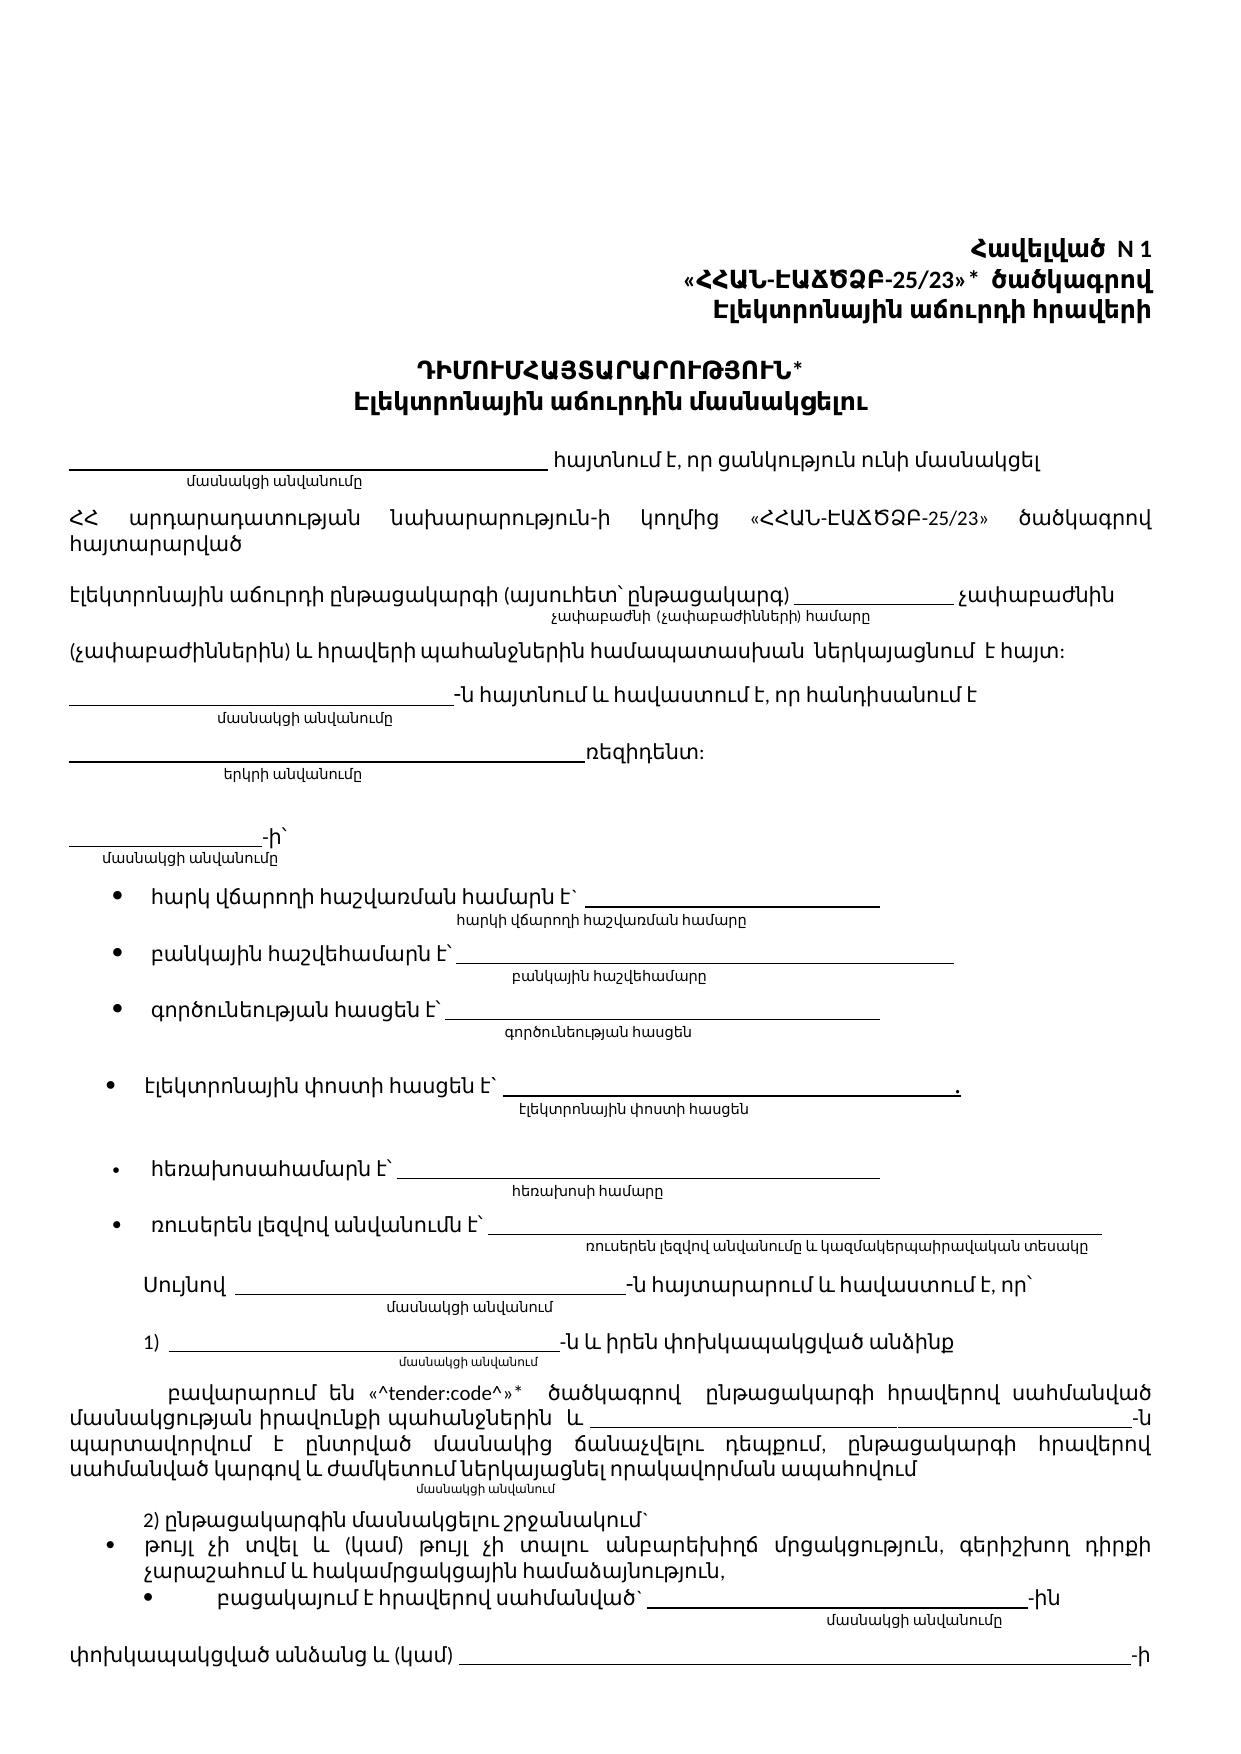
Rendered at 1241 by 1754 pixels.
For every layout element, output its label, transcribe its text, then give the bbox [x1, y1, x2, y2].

text 1) -ն և իրեն փոխկապակցված անձինք [69, 1329, 1152, 1354]
text էլեկտրոնային աճուրդի ընթացակարգի (այսուհետ՝ ընթացակարգ) չափաբաժնին [69, 582, 1152, 607]
list թույլ չի տվել և (կամ) թույլ չի տալու անբարեխիղճ մրցակցություն, գերիշխող դիրքի չարաշահում և հակամրցակցային համաձայնություն, [107, 1532, 1152, 1583]
text չափաբաժնի (չափաբաժինների) համարը [69, 607, 1152, 638]
text բանկային հաշվեհամարը [438, 967, 1152, 997]
list բանկային հաշվեհամարն է՝ [113, 941, 1152, 967]
text ռուսերեն լեզվով անվանումը և կազմակերպաիրավական տեսակը [512, 1238, 1152, 1268]
list ռուսերեն լեզվով անվանումն է՝ [113, 1212, 1152, 1238]
subtitle Էլեկտրոնային աճուրդին մասնակցելու [69, 386, 1152, 417]
text 2) ընթացակարգին մասնակցելու շրջանակում` [69, 1507, 1152, 1532]
list բացակայում է հրավերով սահմանված` -ին [69, 1583, 1152, 1611]
list հեռախոսահամարն է՝ [113, 1156, 1152, 1182]
text հայտնում է, որ ցանկություն ունի մասնակցել [69, 447, 1152, 472]
text մասնակցի անվանում [69, 1482, 1152, 1507]
text մասնակցի անվանումը [69, 850, 1152, 880]
list հարկ վճարողի հաշվառման համարն է` [113, 880, 1152, 911]
text Հավելված N 1 [69, 233, 1152, 264]
text ԴԻՄՈՒՄՀԱՅՏԱՐԱՐՈՒԹՅՈՒՆ* [69, 356, 1152, 386]
text մասնակցի անվանում [69, 1354, 1152, 1380]
text մասնակցի անվանումը [69, 709, 1152, 739]
text բավարարում են «^tender:code^»* ծածկագրով ընթացակարգի հրավերով սահմանված մասնակցության իրավունքի պահանջներին և -ն պարտավորվում է ընտրված մասնակից ճանաչվելու դեպքում, ընթացակարգի հրավերով սահմանված կարգով և ժամկետում ներկայացնել որակավորման ապահովում [69, 1380, 1152, 1482]
list էլեկտրոնային փոստի հասցեն է` . [107, 1066, 1152, 1100]
text էլեկտրոնային փոստի հասցեն [364, 1100, 1152, 1131]
text մասնակցի անվանումը [69, 472, 1152, 503]
text մասնակցի անվանումը [69, 1611, 1152, 1642]
text մասնակցի անվանում [69, 1299, 1152, 1329]
text երկրի անվանումը [69, 765, 1152, 796]
text հարկի վճարողի հաշվառման համարը [69, 911, 1152, 941]
text ռեզիդենտ: [69, 739, 1152, 765]
text «ՀՀԱՆ-ԷԱՃԾՁԲ-25/23»* ծածկագրով [69, 264, 1152, 294]
text (չափաբաժիններին) և հրավերի պահանջներին համապատասխան ներկայացնում է հայտ: [69, 638, 1152, 663]
text ՀՀ արդարադատության նախարարություն-ի կողմից «ՀՀԱՆ-ԷԱՃԾՁԲ-25/23» ծածկագրով հայտարարված [69, 503, 1152, 556]
text գործունեության հասցեն [69, 1023, 1152, 1053]
list գործունեության հասցեն է՝ [113, 997, 1152, 1023]
text հեռախոսի համարը [438, 1182, 1152, 1212]
text -ի՝ [69, 824, 1152, 850]
text փոխկապակցված անձանց և (կամ) -ի [69, 1642, 1152, 1667]
text Էլեկտրոնային աճուրդի հրավերի [69, 294, 1152, 325]
text Սույնով -ն հայտարարում և հավաստում է, որ՝ [69, 1268, 1152, 1299]
text -ն հայտնում և հավաստում է, որ հանդիսանում է [69, 678, 1152, 709]
